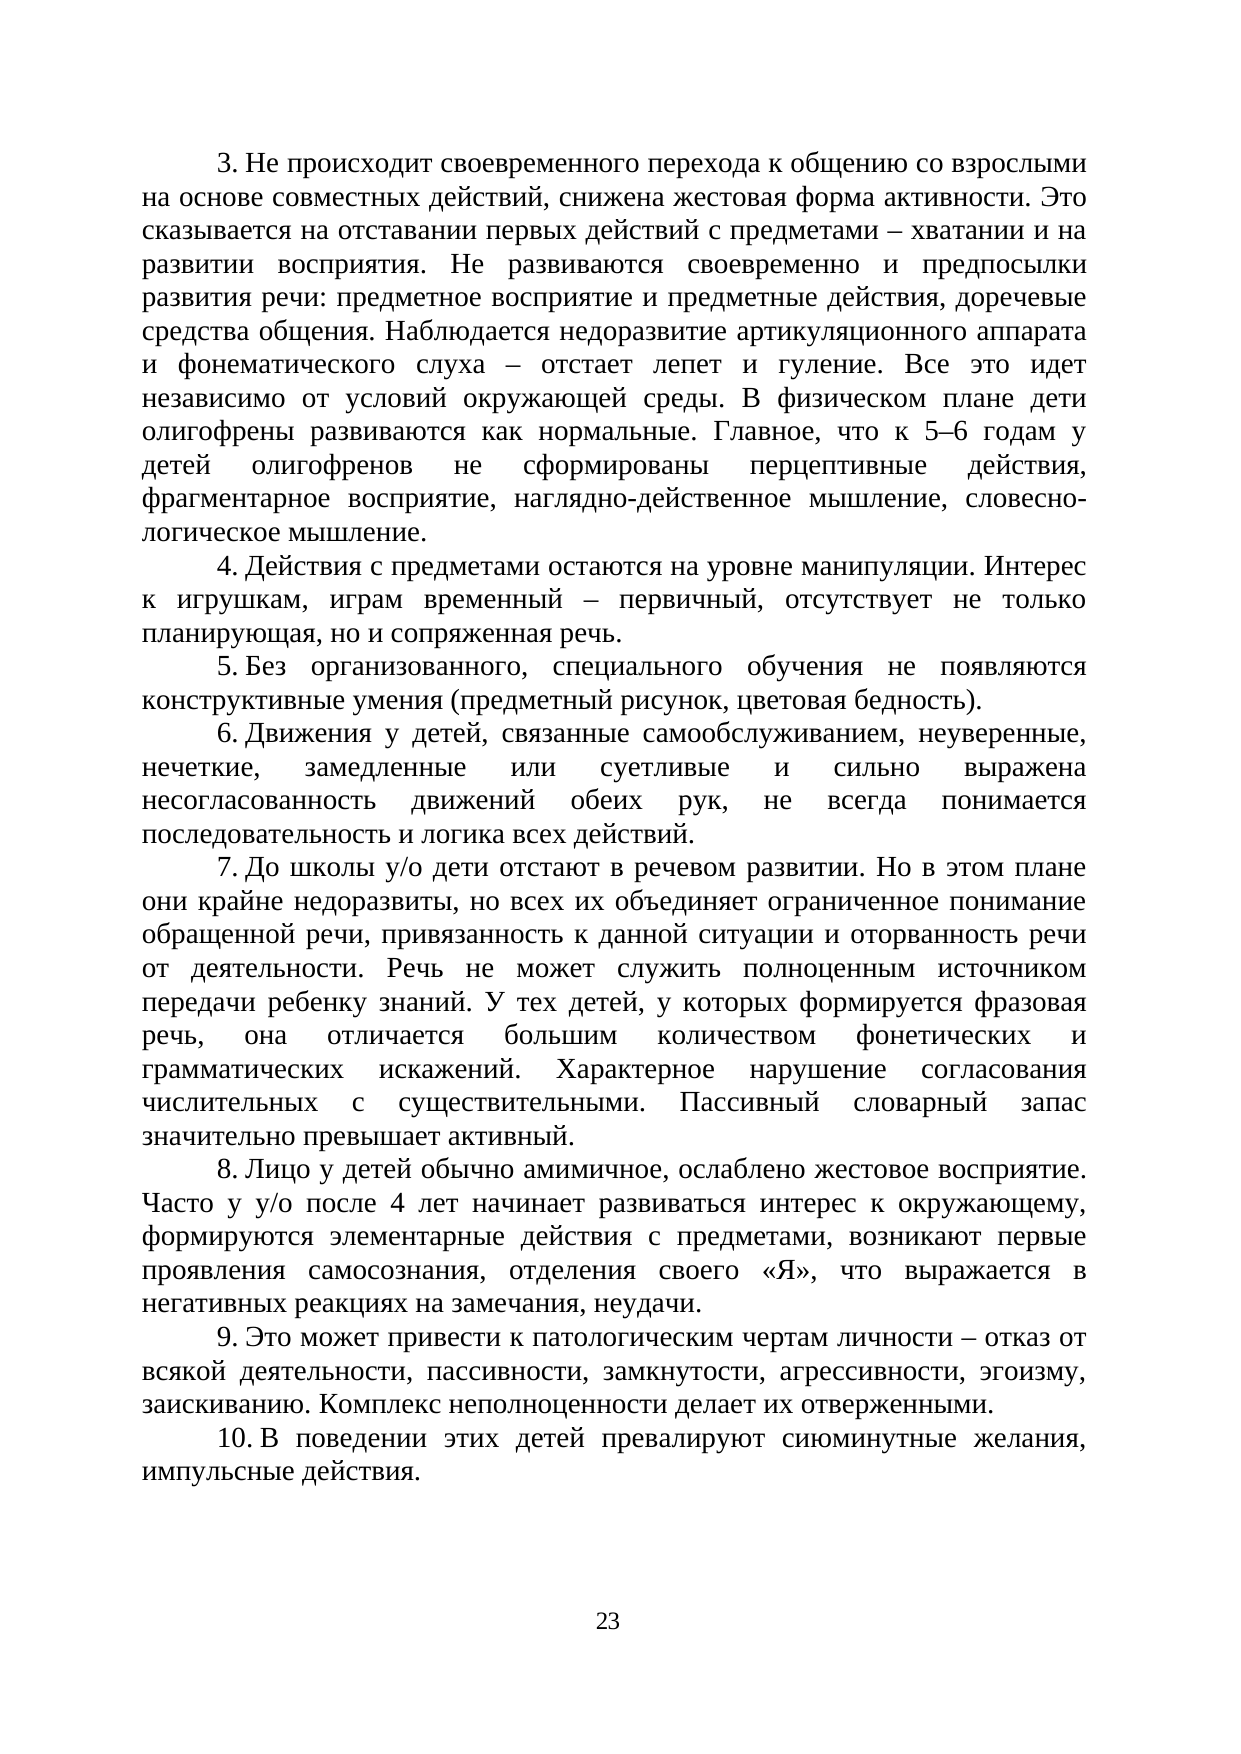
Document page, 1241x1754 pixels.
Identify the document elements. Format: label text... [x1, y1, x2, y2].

list Не происходит своевременного перехода к общению со взрослыми на основе совместных действий, снижена жестовая форма активности. Это сказывается на отставании первых действий с предметами – хватании и на развитии восприятия. Не развиваются своевременно и предпосылки развития речи: предметное восприятие и предметные действия, доречевые средства общения. Наблюдается недоразвитие артикуляционного аппарата и фонематического слуха – отстает лепет и гуление. Все это идет независимо от условий окружающей среды. В физическом плане дети олигофрены развиваются как нормальные. Главное, что к 5–6 годам у детей олигофренов не сформированы перцептивные действия, фрагментарное восприятие, наглядно-действенное мышление, словесно- логическое мышление. [142, 145, 1088, 548]
list В поведении этих детей превалируют сиюминутные желания, импульсные действия. [142, 1420, 1087, 1487]
list Действия с предметами остаются на уровне манипуляции. Интерес к игрушкам, играм временный – первичный, отсутствует не только планирующая, но и сопряженная речь. [142, 548, 1087, 648]
list Движения у детей, связанные самообслуживанием, неуверенные, нечеткие, замедленные или суетливые и сильно выражена несогласованность движений обеих рук, не всегда понимается последовательность и логика всех действий. [142, 715, 1087, 849]
list Лицо у детей обычно амимичное, ослаблено жестовое восприятие. Часто у у/о после 4 лет начинает развиваться интерес к окружающему, формируются элементарные действия с предметами, возникают первые проявления самосознания, отделения своего «Я», что выражается в негативных реакциях на замечания, неудачи. [142, 1151, 1087, 1319]
list Без организованного, специального обучения не появляются конструктивные умения (предметный рисунок, цветовая бедность). [142, 648, 1087, 715]
list Это может привести к патологическим чертам личности – отказ от всякой деятельности, пассивности, замкнутости, агрессивности, эгоизму, заискиванию. Комплекс неполноценности делает их отверженными. [142, 1319, 1087, 1420]
list До школы у/о дети отстают в речевом развитии. Но в этом плане они крайне недоразвиты, но всех их объединяет ограниченное понимание обращенной речи, привязанность к данной ситуации и оторванность речи от деятельности. Речь не может служить полноценным источником передачи ребенку знаний. У тех детей, у которых формируется фразовая речь, она отличается большим количеством фонетических и грамматических искажений. Характерное нарушение согласования числительных с существительными. Пассивный словарный запас значительно превышает активный. [142, 849, 1087, 1151]
